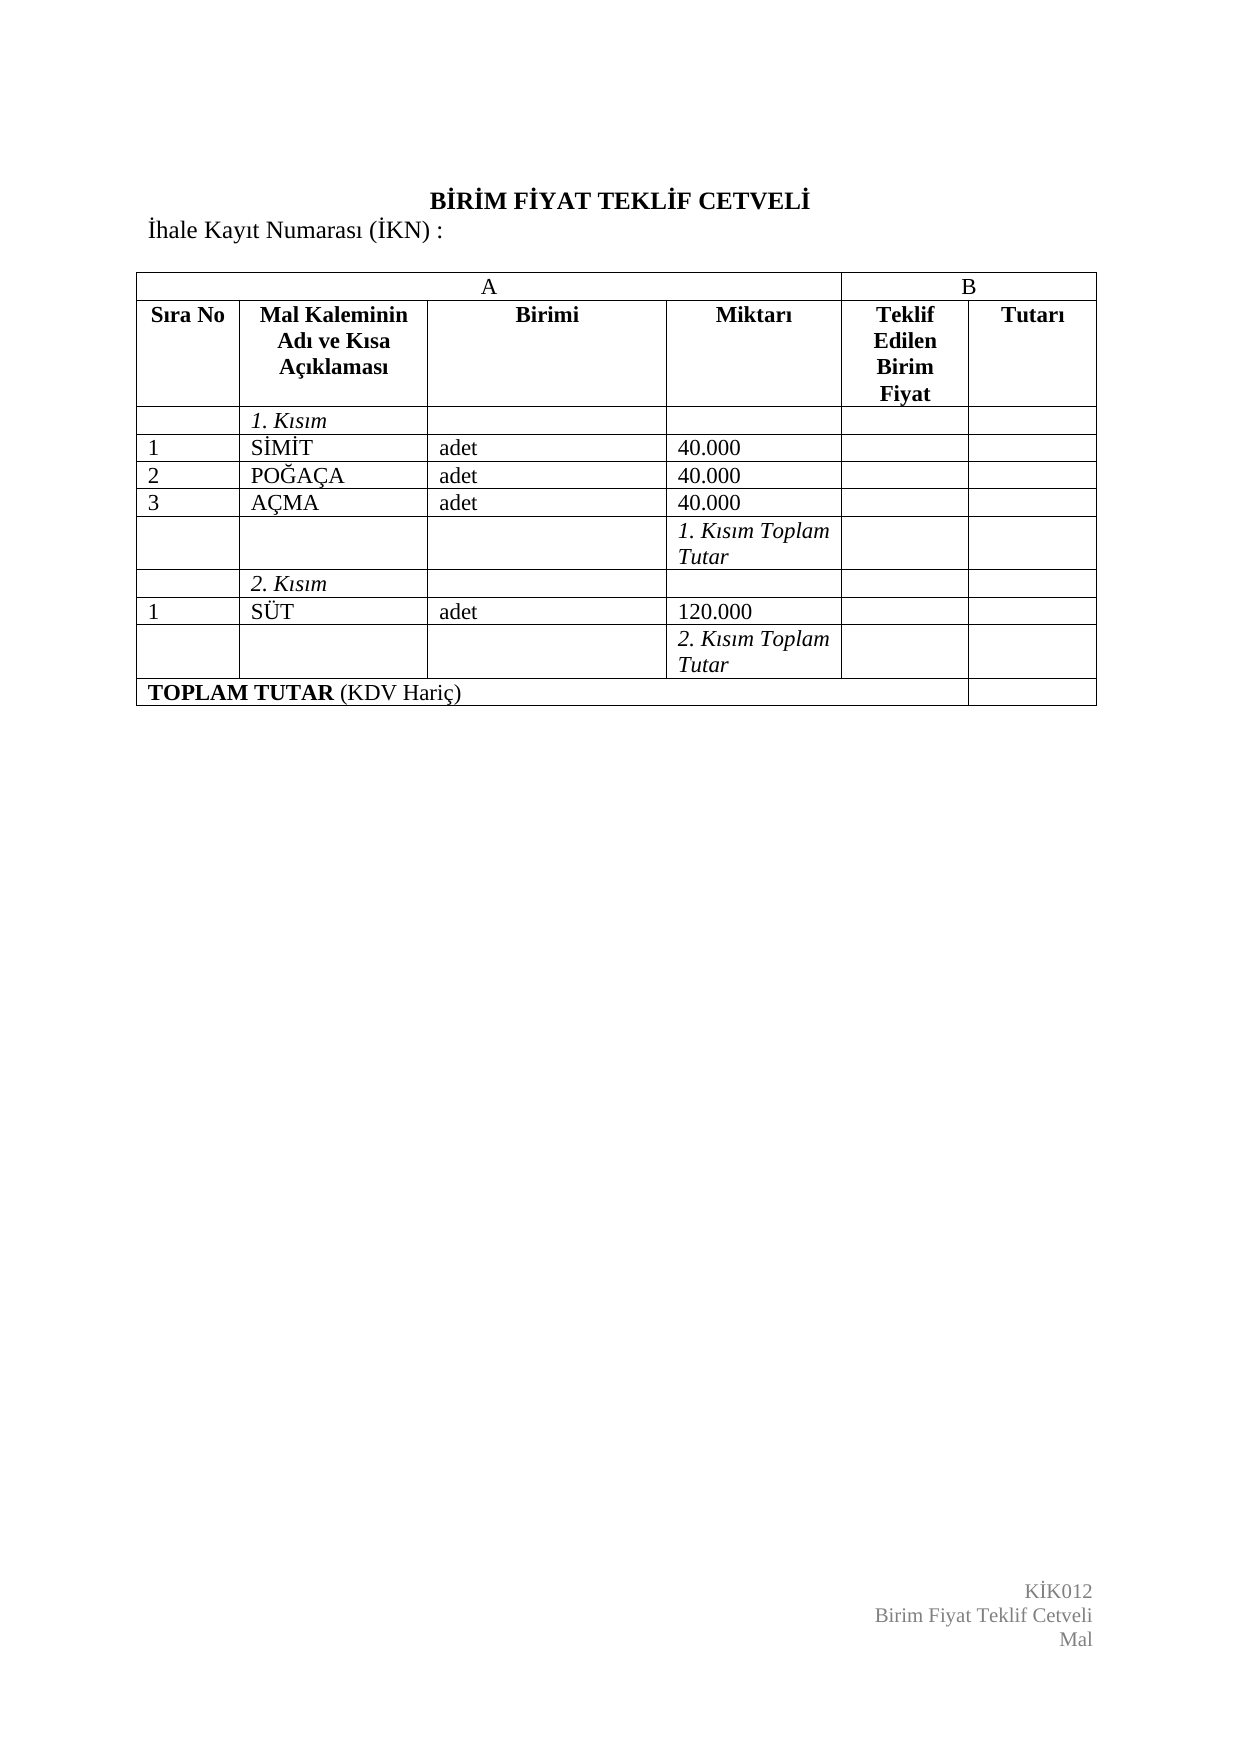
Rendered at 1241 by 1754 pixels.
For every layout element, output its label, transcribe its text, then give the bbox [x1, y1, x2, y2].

table_cell [667, 407, 841, 433]
table_cell 3 [137, 489, 239, 516]
table_cell [240, 625, 427, 678]
table_cell TOPLAM TUTAR (KDV Hariç) [137, 679, 968, 705]
table_cell SİMİT [240, 435, 427, 461]
table_cell Miktarı [667, 301, 841, 406]
table_cell [428, 625, 666, 678]
table_cell [969, 625, 1096, 678]
table_cell [667, 570, 841, 597]
table_cell adet [428, 462, 666, 488]
table_cell [969, 489, 1096, 516]
table_cell [428, 407, 666, 433]
table_cell [137, 625, 239, 678]
table_cell [842, 407, 968, 433]
table_cell [969, 435, 1096, 461]
table_cell adet [428, 598, 666, 624]
table_cell [240, 517, 427, 569]
table_cell 40.000 [667, 462, 841, 488]
table_cell AÇMA [240, 489, 427, 516]
table_cell 40.000 [667, 489, 841, 516]
table_cell [137, 407, 239, 433]
table_cell [842, 517, 968, 569]
table_cell Teklif Edilen Birim Fiyat [842, 301, 968, 406]
table_cell [969, 679, 1096, 705]
table_cell 40.000 [667, 435, 841, 461]
table_cell 2. Kısım [240, 570, 427, 597]
table_cell [969, 462, 1096, 488]
table_cell POĞAÇA [240, 462, 427, 488]
table_cell [842, 489, 968, 516]
table_cell adet [428, 489, 666, 516]
table_cell 1 [137, 435, 239, 461]
text BİRİM FİYAT TEKLİF CETVELİ [148, 186, 1093, 215]
table_cell [842, 435, 968, 461]
table_cell [842, 570, 968, 597]
text İhale Kayıt Numarası (İKN) : [148, 215, 1093, 243]
table_cell Birimi [428, 301, 666, 406]
table_cell [842, 598, 968, 624]
table_header B [842, 273, 1096, 299]
table_cell 120.000 [667, 598, 841, 624]
table_cell Sıra No [137, 301, 239, 406]
table_cell [842, 625, 968, 678]
table_header A [137, 273, 841, 299]
table_cell [137, 517, 239, 569]
table_cell [428, 570, 666, 597]
table_cell [969, 517, 1096, 569]
table_cell [969, 570, 1096, 597]
table_cell [428, 517, 666, 569]
table_cell [137, 570, 239, 597]
table_cell [969, 407, 1096, 433]
table_cell 2 [137, 462, 239, 488]
table_cell 1. Kısım [240, 407, 427, 433]
table_cell Tutarı [969, 301, 1096, 406]
table_cell adet [428, 435, 666, 461]
table_cell [842, 462, 968, 488]
table_cell [969, 598, 1096, 624]
table_cell SÜT [240, 598, 427, 624]
table_cell 1. Kısım Toplam Tutar [667, 517, 841, 569]
table_cell Mal Kaleminin Adı ve Kısa Açıklaması [240, 301, 427, 406]
table_cell 1 [137, 598, 239, 624]
table_cell 2. Kısım Toplam Tutar [667, 625, 841, 678]
